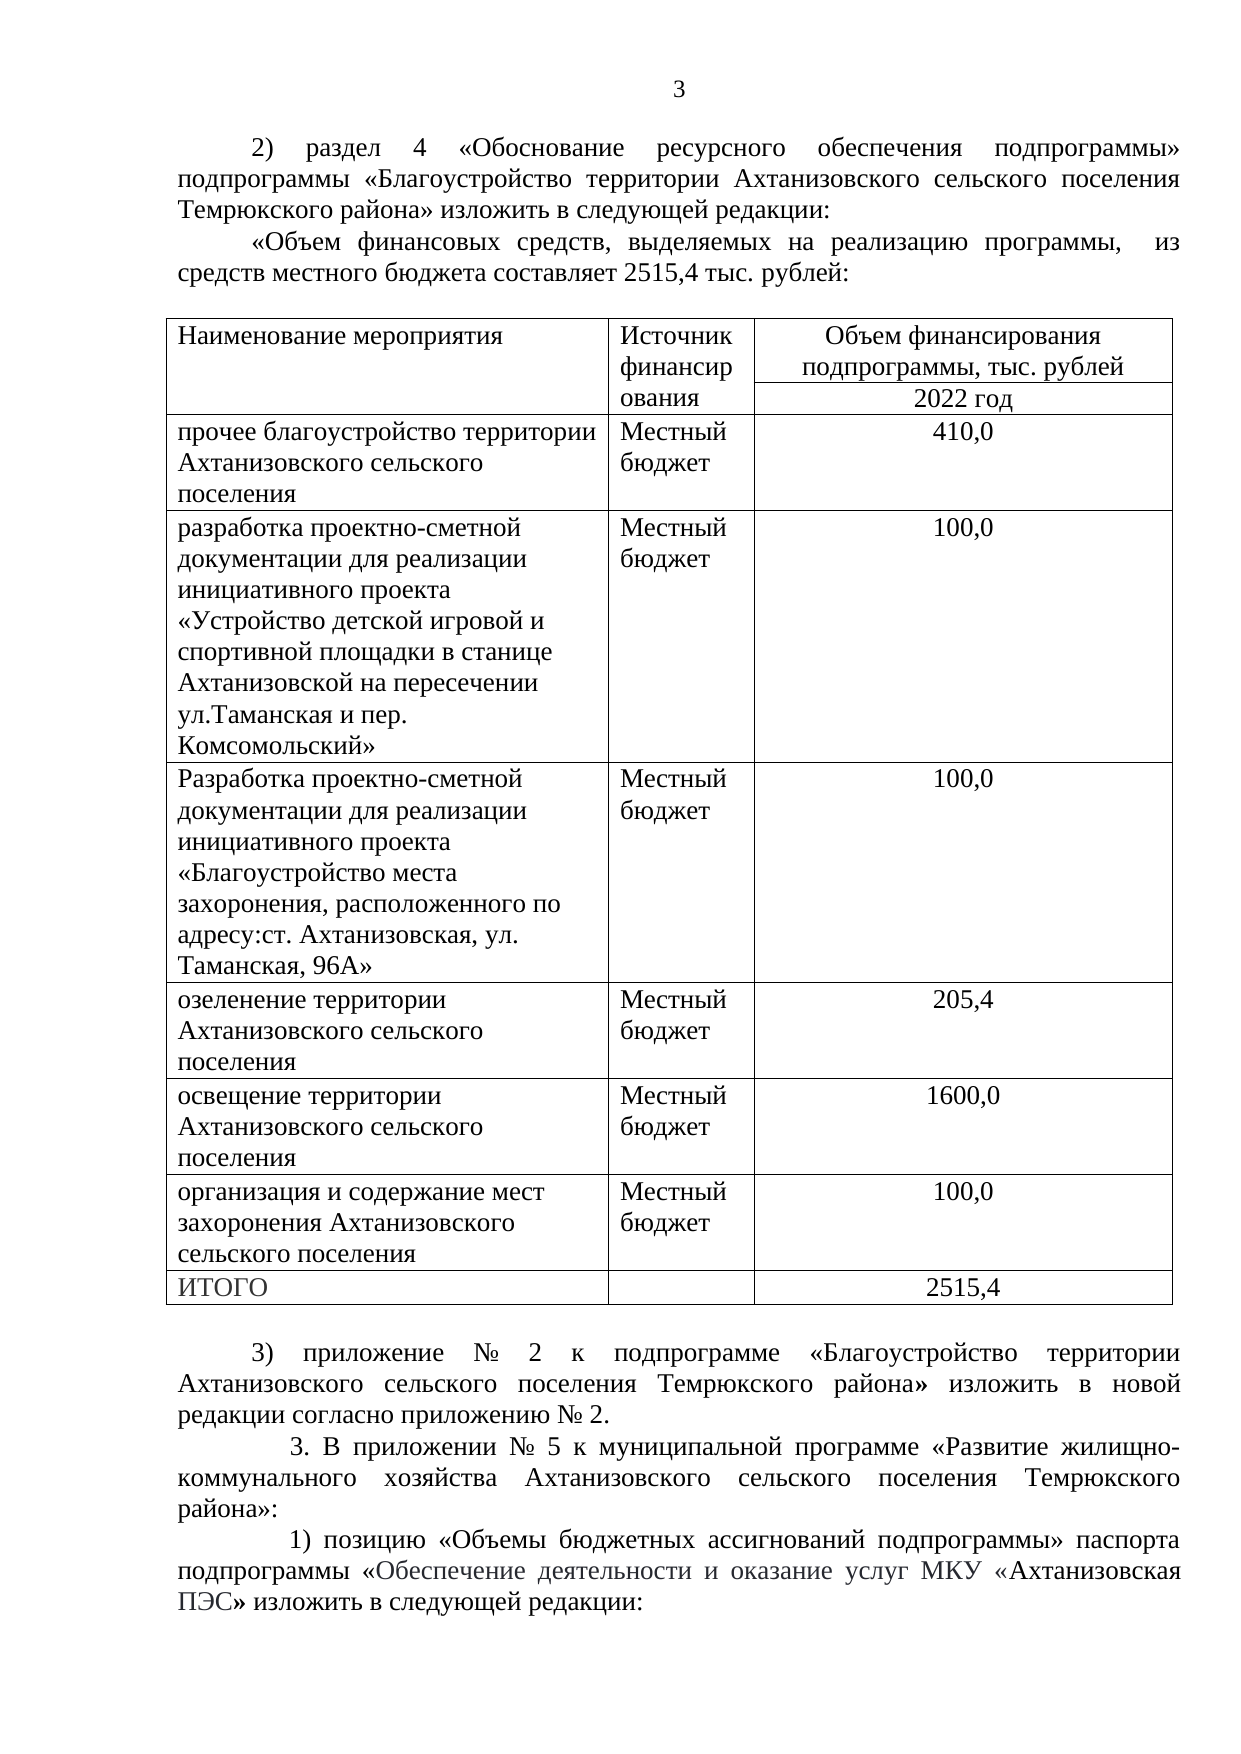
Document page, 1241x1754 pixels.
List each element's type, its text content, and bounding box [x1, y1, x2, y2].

table_cell озеленение территории Ахтанизовского сельского поселения [167, 983, 608, 1078]
table_cell Местный бюджет [609, 763, 754, 982]
table_cell 100,0 [755, 511, 1172, 762]
table_cell Разработка проектно-сметной документации для реализации инициативного проекта «Благоустройство места захоронения, расположенного по адресу:ст. Ахтанизовская, ул. Таманская, 96А» [167, 763, 608, 982]
table_cell Местный бюджет [609, 511, 754, 762]
table_header Наименование мероприятия [167, 319, 608, 414]
table_cell Местный бюджет [609, 1079, 754, 1174]
table_header Источник финансирования [609, 319, 754, 414]
table_cell разработка проектно-сметной документации для реализации инициативного проекта «Устройство детской игровой и спортивной площадки в станице Ахтанизовской на пересечении ул.Таманская и пер. Комсомольский» [167, 511, 608, 762]
text «Объем финансовых средств, выделяемых на реализацию программы, из средств местного бюджета составляет 2515,4 тыс. рублей: [177, 225, 1181, 287]
table_cell Местный бюджет [609, 1175, 754, 1270]
table_cell 100,0 [755, 763, 1172, 982]
text 2) раздел 4 «Обоснование ресурсного обеспечения подпрограммы» подпрограммы «Благоустройство территории Ахтанизовского сельского поселения Темрюкского района» изложить в следующей редакции: [177, 131, 1181, 225]
text 3) приложение № 2 к подпрограмме «Благоустройство территории Ахтанизовского сельского поселения Темрюкского района» изложить в новой редакции согласно приложению № 2. [177, 1336, 1181, 1430]
text 3. В приложении № 5 к муниципальной программе «Развитие жилищно-коммунального хозяйства Ахтанизовского сельского поселения Темрюкского района»: [177, 1430, 1181, 1523]
table_cell ИТОГО [167, 1271, 608, 1304]
table_cell 1600,0 [755, 1079, 1172, 1174]
table_header Объем финансирования подпрограммы, тыс. рублей [755, 319, 1172, 382]
table_cell Местный бюджет [609, 415, 754, 510]
table_cell 2022 год [755, 383, 1172, 414]
table_cell 205,4 [755, 983, 1172, 1078]
table_cell [609, 1271, 754, 1304]
table_cell 410,0 [755, 415, 1172, 510]
text 1) позицию «Объемы бюджетных ассигнований подпрограммы» паспорта подпрограммы «Обеспечение деятельности и оказание услуг МКУ «Ахтанизовская ПЭС» изложить в следующей редакции: [177, 1523, 1181, 1617]
table_cell Местный бюджет [609, 983, 754, 1078]
table_cell 100,0 [755, 1175, 1172, 1270]
table_cell 2515,4 [755, 1271, 1172, 1304]
table_cell организация и содержание мест захоронения Ахтанизовского сельского поселения [167, 1175, 608, 1270]
table_cell освещение территории Ахтанизовского сельского поселения [167, 1079, 608, 1174]
table_cell прочее благоустройство территории Ахтанизовского сельского поселения [167, 415, 608, 510]
